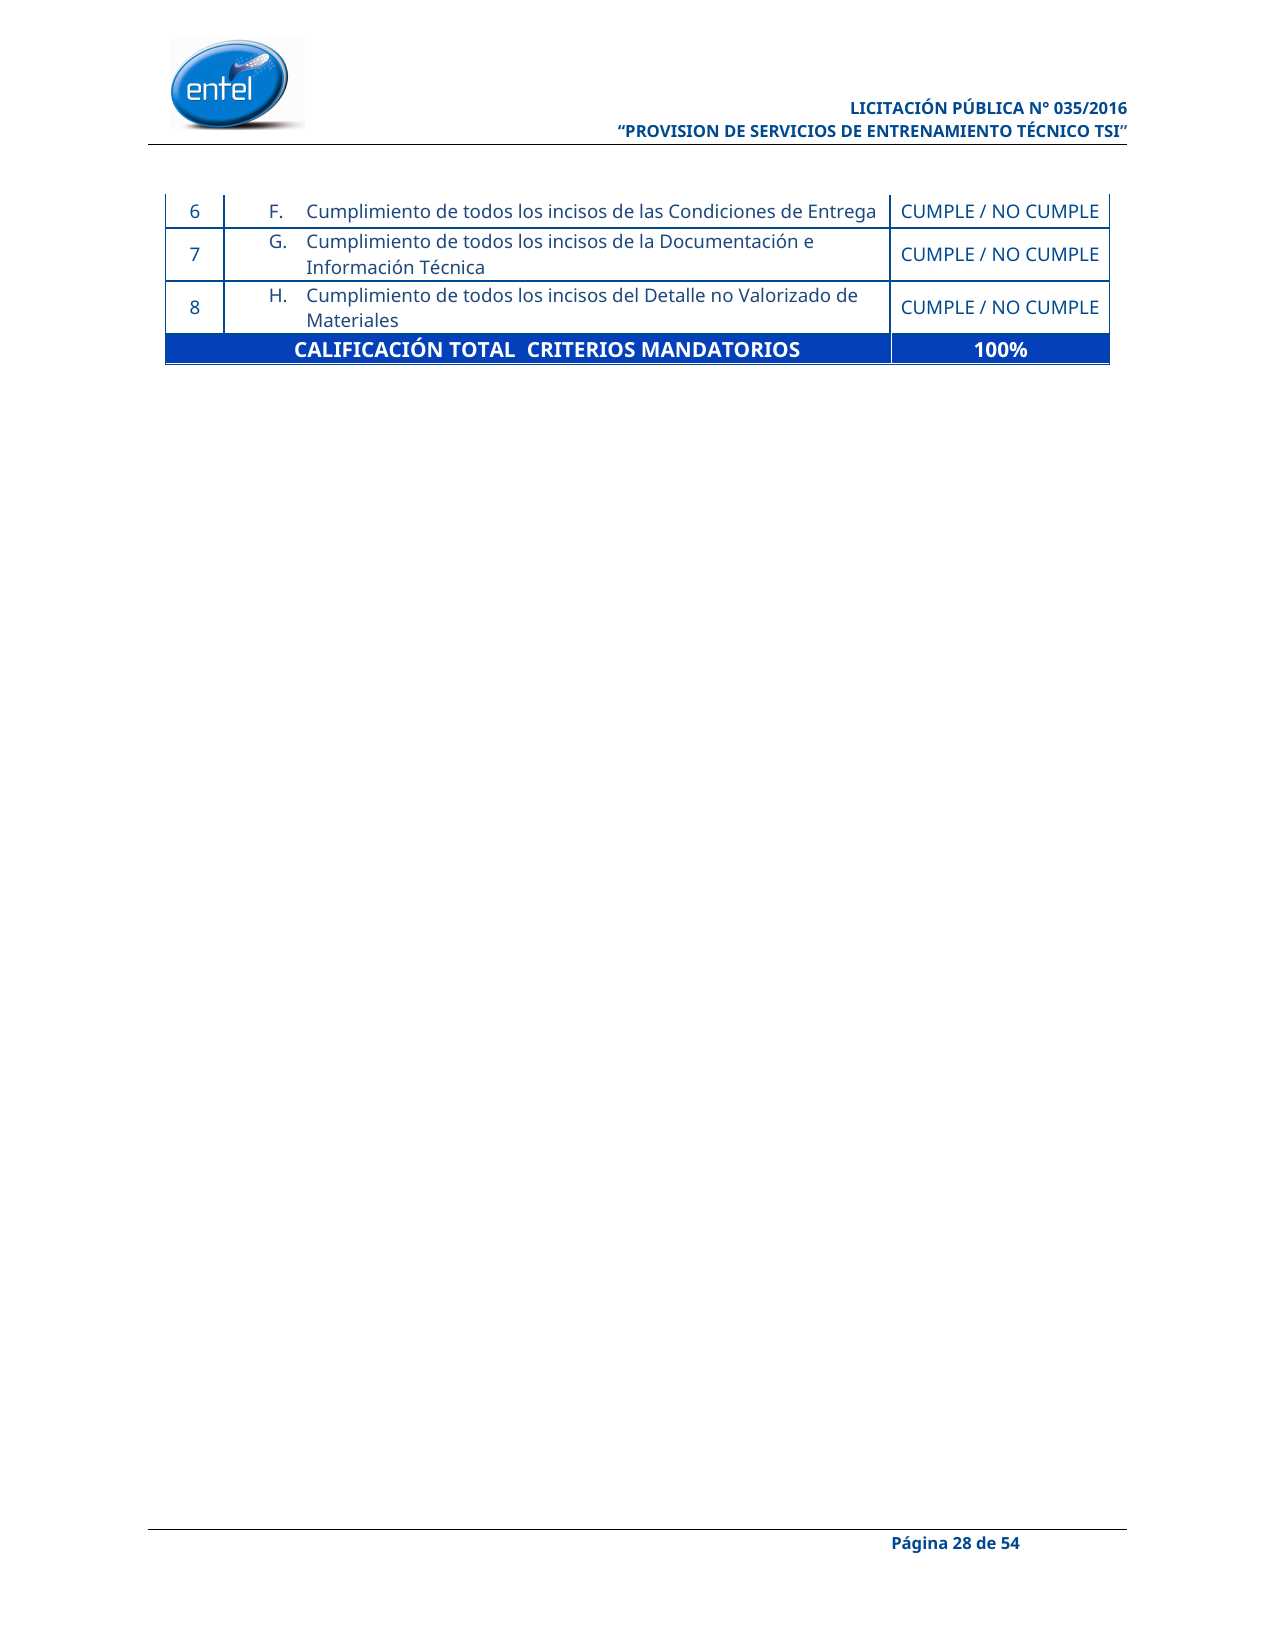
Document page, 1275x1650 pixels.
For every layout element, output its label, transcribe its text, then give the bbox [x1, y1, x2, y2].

table_cell Cumplimiento de todos los incisos del Detalle no Valorizado de Materiales [225, 282, 889, 333]
table_cell 7 [166, 229, 223, 280]
table_cell Cumplimiento de todos los incisos de las Condiciones de Entrega [225, 195, 889, 227]
table_cell CUMPLE / NO CUMPLE [891, 195, 1109, 227]
table_cell CUMPLE / NO CUMPLE [891, 282, 1109, 333]
table_cell Cumplimiento de todos los incisos de la Documentación e Información Técnica [225, 229, 889, 280]
table_cell 100% [892, 335, 1109, 363]
picture [170, 38, 305, 130]
table_cell 6 [166, 195, 223, 227]
table_cell CALIFICACIÓN TOTAL CRITERIOS MANDATORIOS [166, 335, 891, 363]
table_cell 8 [166, 282, 223, 333]
table_cell CUMPLE / NO CUMPLE [891, 229, 1109, 280]
